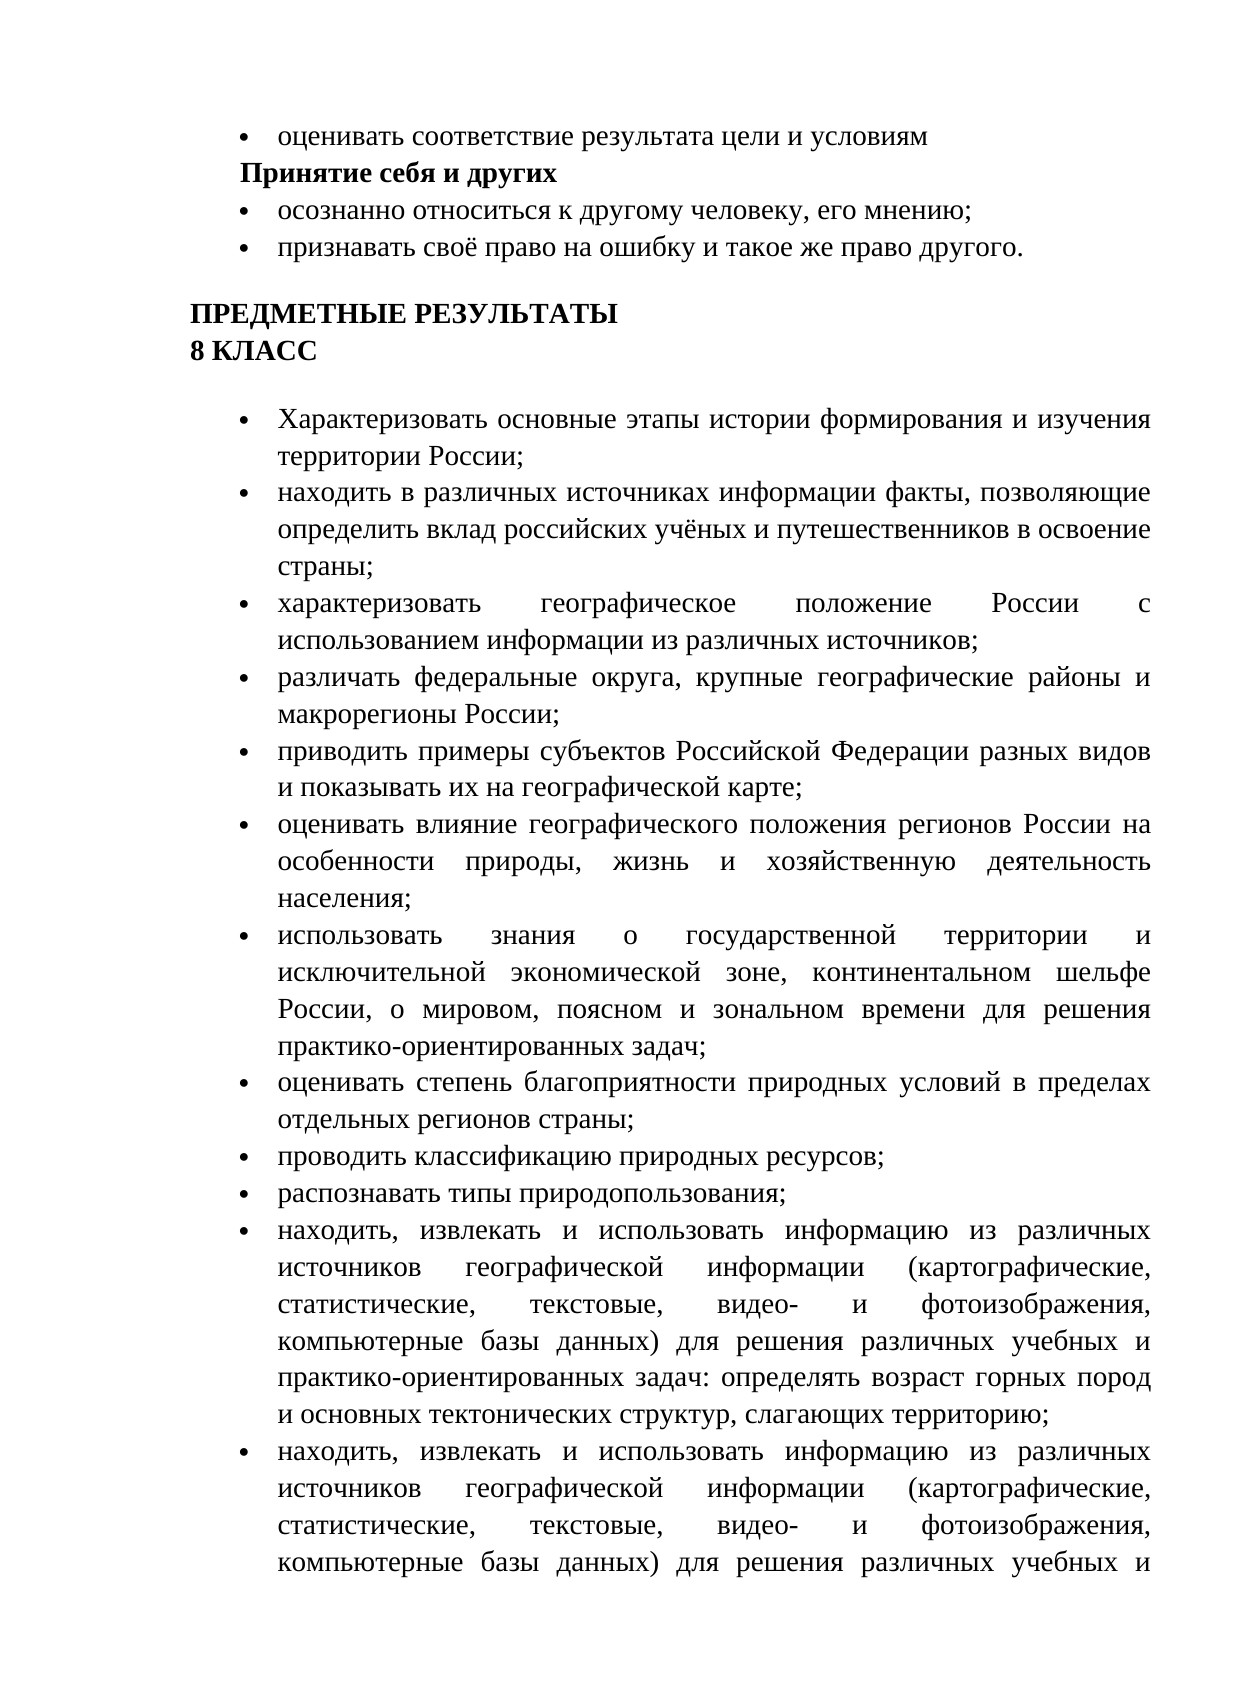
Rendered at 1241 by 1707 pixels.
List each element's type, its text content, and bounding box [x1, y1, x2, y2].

text Принятие себя и других [177, 155, 1152, 188]
text 8 КЛАСС [190, 333, 1152, 367]
list распознавать типы природопользования; [240, 1175, 1152, 1209]
list различать федеральные округа, крупные географические районы и макрорегионы России; [240, 659, 1152, 729]
list находить в различных источниках информации факты, позволяющие определить вклад российских учёных и путешественников в освоение страны; [240, 474, 1152, 582]
list приводить примеры субъектов Российской Федерации разных видов и показывать их на географической карте; [240, 733, 1152, 803]
list характеризовать географическое положение России с использованием информации из различных источников; [240, 585, 1152, 656]
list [240, 1433, 1152, 1577]
text ПРЕДМЕТНЫЕ РЕЗУЛЬТАТЫ [190, 296, 1152, 330]
list использовать знания о государственной территории и исключительной экономической зоне, континентальном шельфе России, о мировом, поясном и зональном времени для решения практико-ориентированных задач; [240, 917, 1152, 1061]
list проводить классификацию природных ресурсов; [240, 1138, 1152, 1172]
list оценивать влияние географического положения регионов России на особенности природы, жизнь и хозяйственную деятельность населения; [240, 806, 1152, 914]
list оценивать степень благоприятности природных условий в пределах отдельных регионов страны; [240, 1064, 1152, 1135]
list признавать своё право на ошибку и такое же право другого. [240, 229, 1152, 262]
list Характеризовать основные этапы истории формирования и изучения территории России; [240, 401, 1152, 471]
list осознанно относиться к другому человеку, его мнению; [240, 192, 1152, 225]
list находить, извлекать и использовать информацию из различных источников географической информации (картографические, статистические, текстовые, видео- и фотоизображения, компьютерные базы данных) для решения различных учебных и практико-ориентированных задач: определять возраст горных пород и основных тектонических структур, слагающих территорию; [240, 1212, 1152, 1430]
list оценивать соответствие результата цели и условиям [240, 118, 1152, 152]
